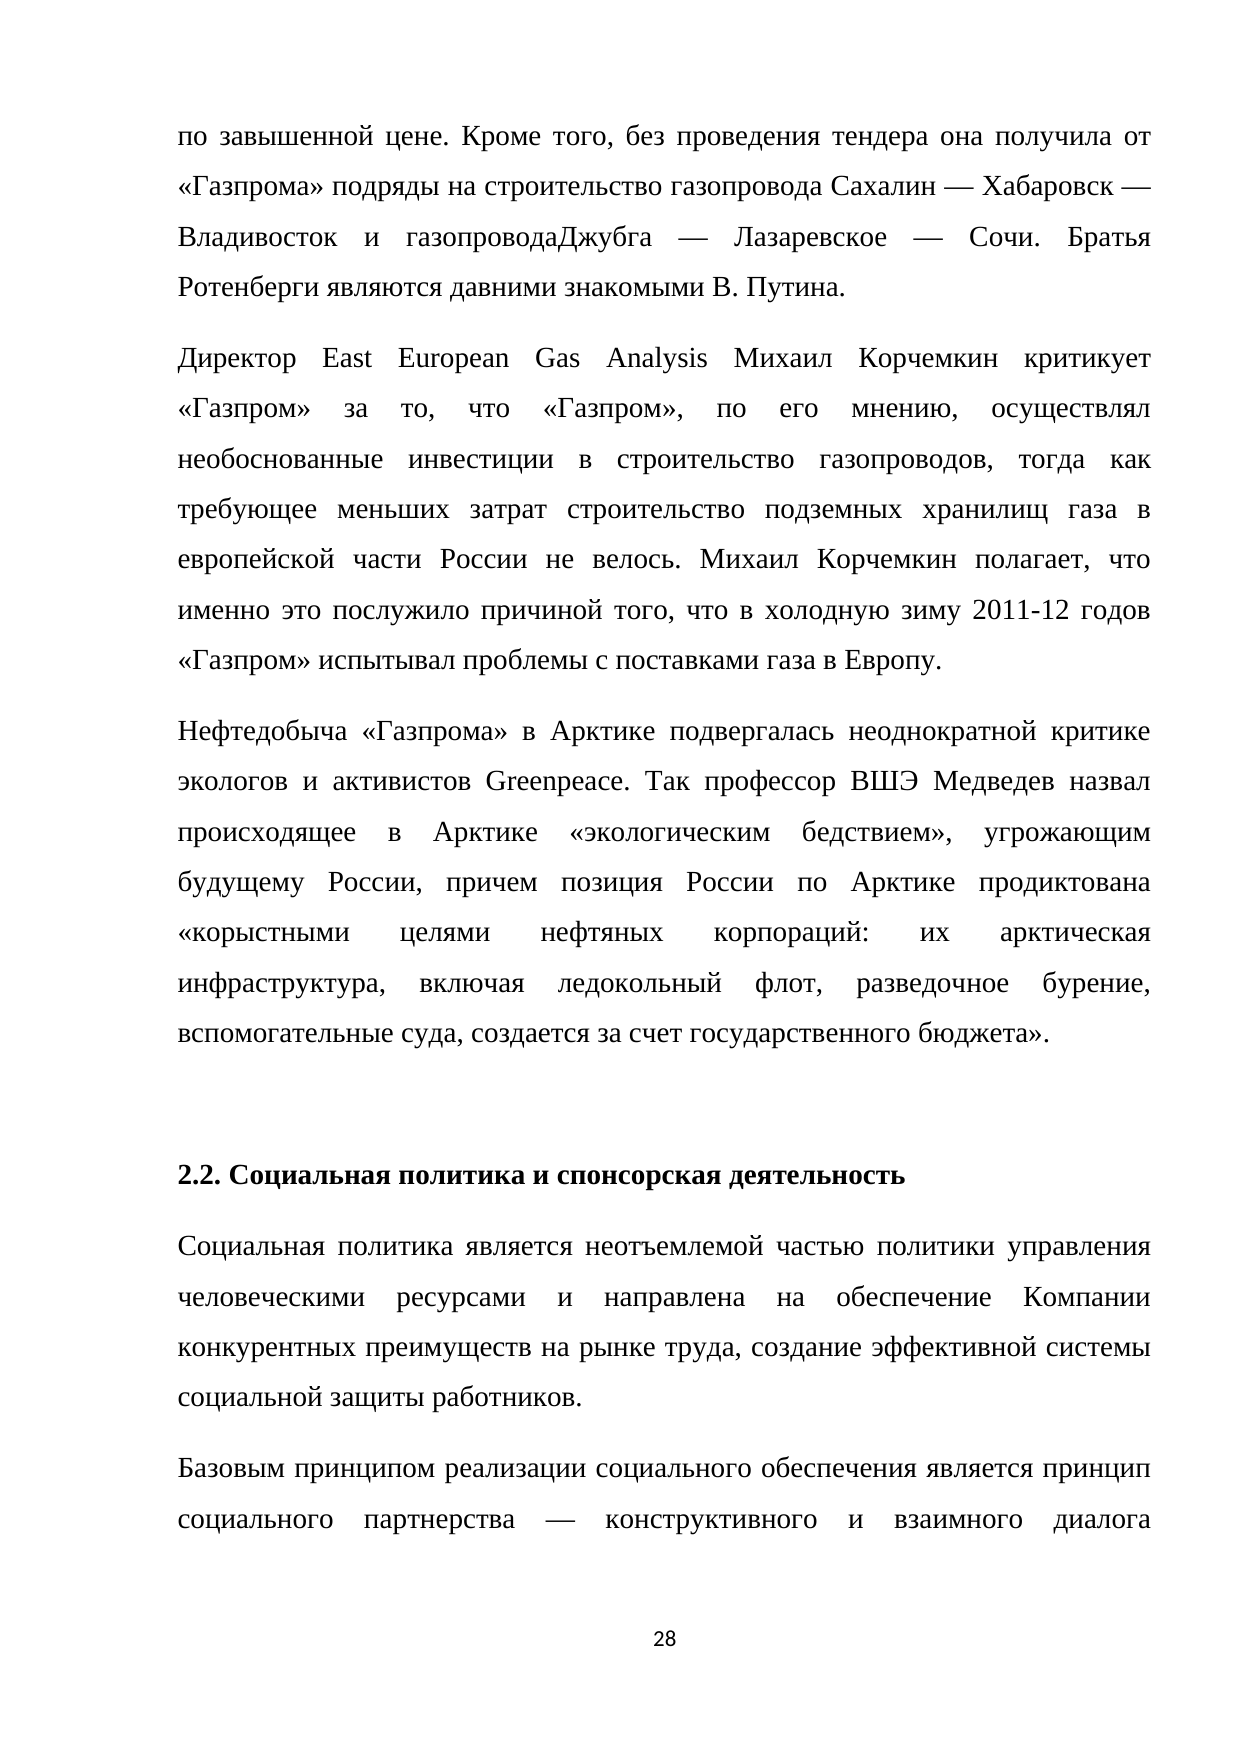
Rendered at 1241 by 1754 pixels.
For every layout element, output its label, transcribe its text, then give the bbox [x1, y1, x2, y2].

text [177, 1451, 1152, 1534]
text 2.2. Социальная политика и спонсорская деятельность [177, 1157, 1152, 1191]
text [177, 118, 1152, 303]
text Социальная политика является неотъемлемой частью политики управления человеческими ресурсами и направлена на обеспечение Компании конкурентных преимуществ на рынке труда, создание эффективной системы социальной защиты работников. [177, 1228, 1152, 1413]
text Директор East European Gas Analysis Михаил Корчемкин критикует «Газпром» за то, что «Газпром», по его мнению, осуществлял необоснованные инвестиции в строительство газопроводов, тогда как требующее меньших затрат строительство подземных хранилищ газа в европейской части России не велось. Михаил Корчемкин полагает, что именно это послужило причиной того, что в холодную зиму 2011-12 годов «Газпром» испытывал проблемы с поставками газа в Европу. [177, 340, 1152, 676]
text Нефтедобыча «Газпрома» в Арктике подвергалась неоднократной критике экологов и активистов Greenpeace. Так профессор ВШЭ Медведев назвал происходящее в Арктике «экологическим бедствием», угрожающим будущему России, причем позиция России по Арктике продиктована «корыстными целями нефтяных корпораций: их арктическая инфраструктура, включая ледокольный флот, разведочное бурение, вспомогательные суда, создается за счет государственного бюджета». [177, 713, 1152, 1049]
